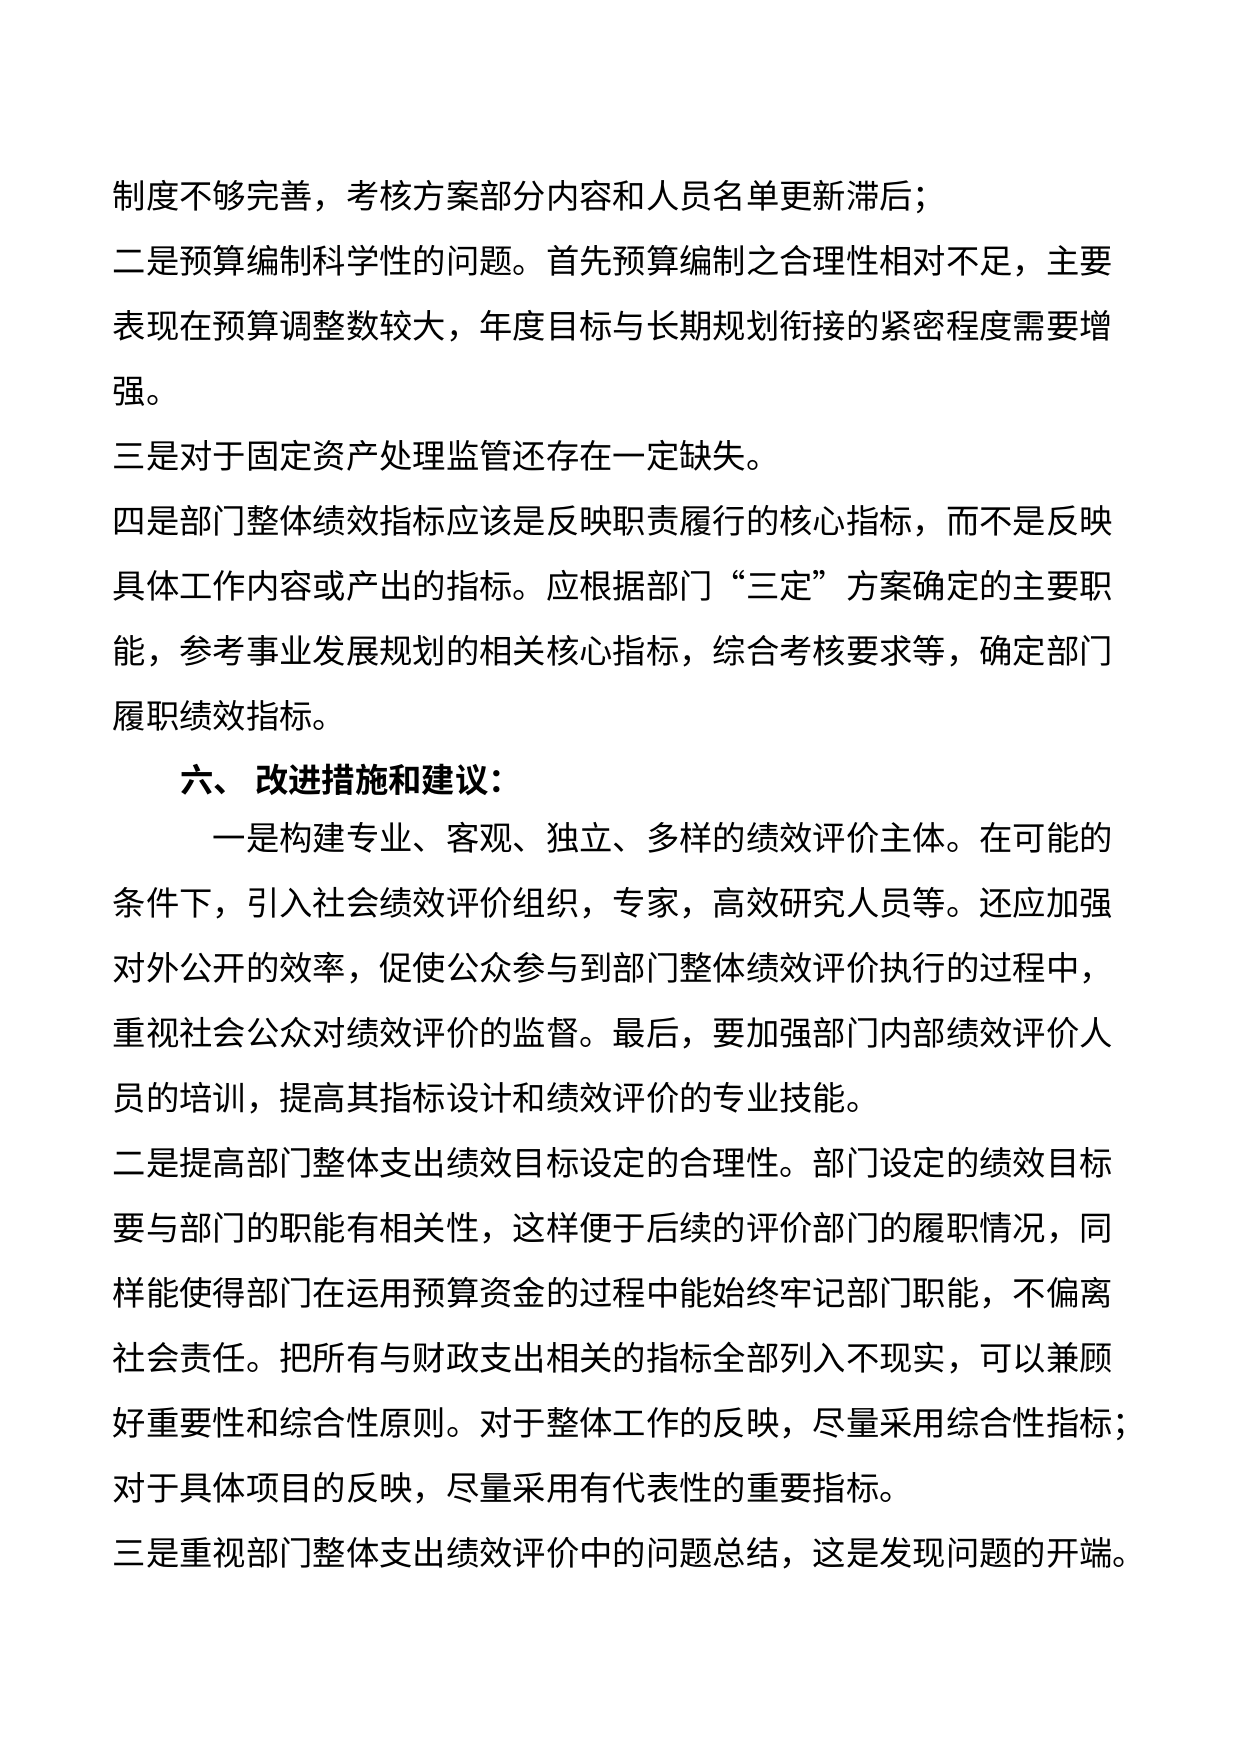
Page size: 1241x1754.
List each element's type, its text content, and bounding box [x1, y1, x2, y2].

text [112, 803, 1128, 1583]
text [112, 162, 1128, 747]
list 改进措施和建议： [180, 747, 1128, 803]
